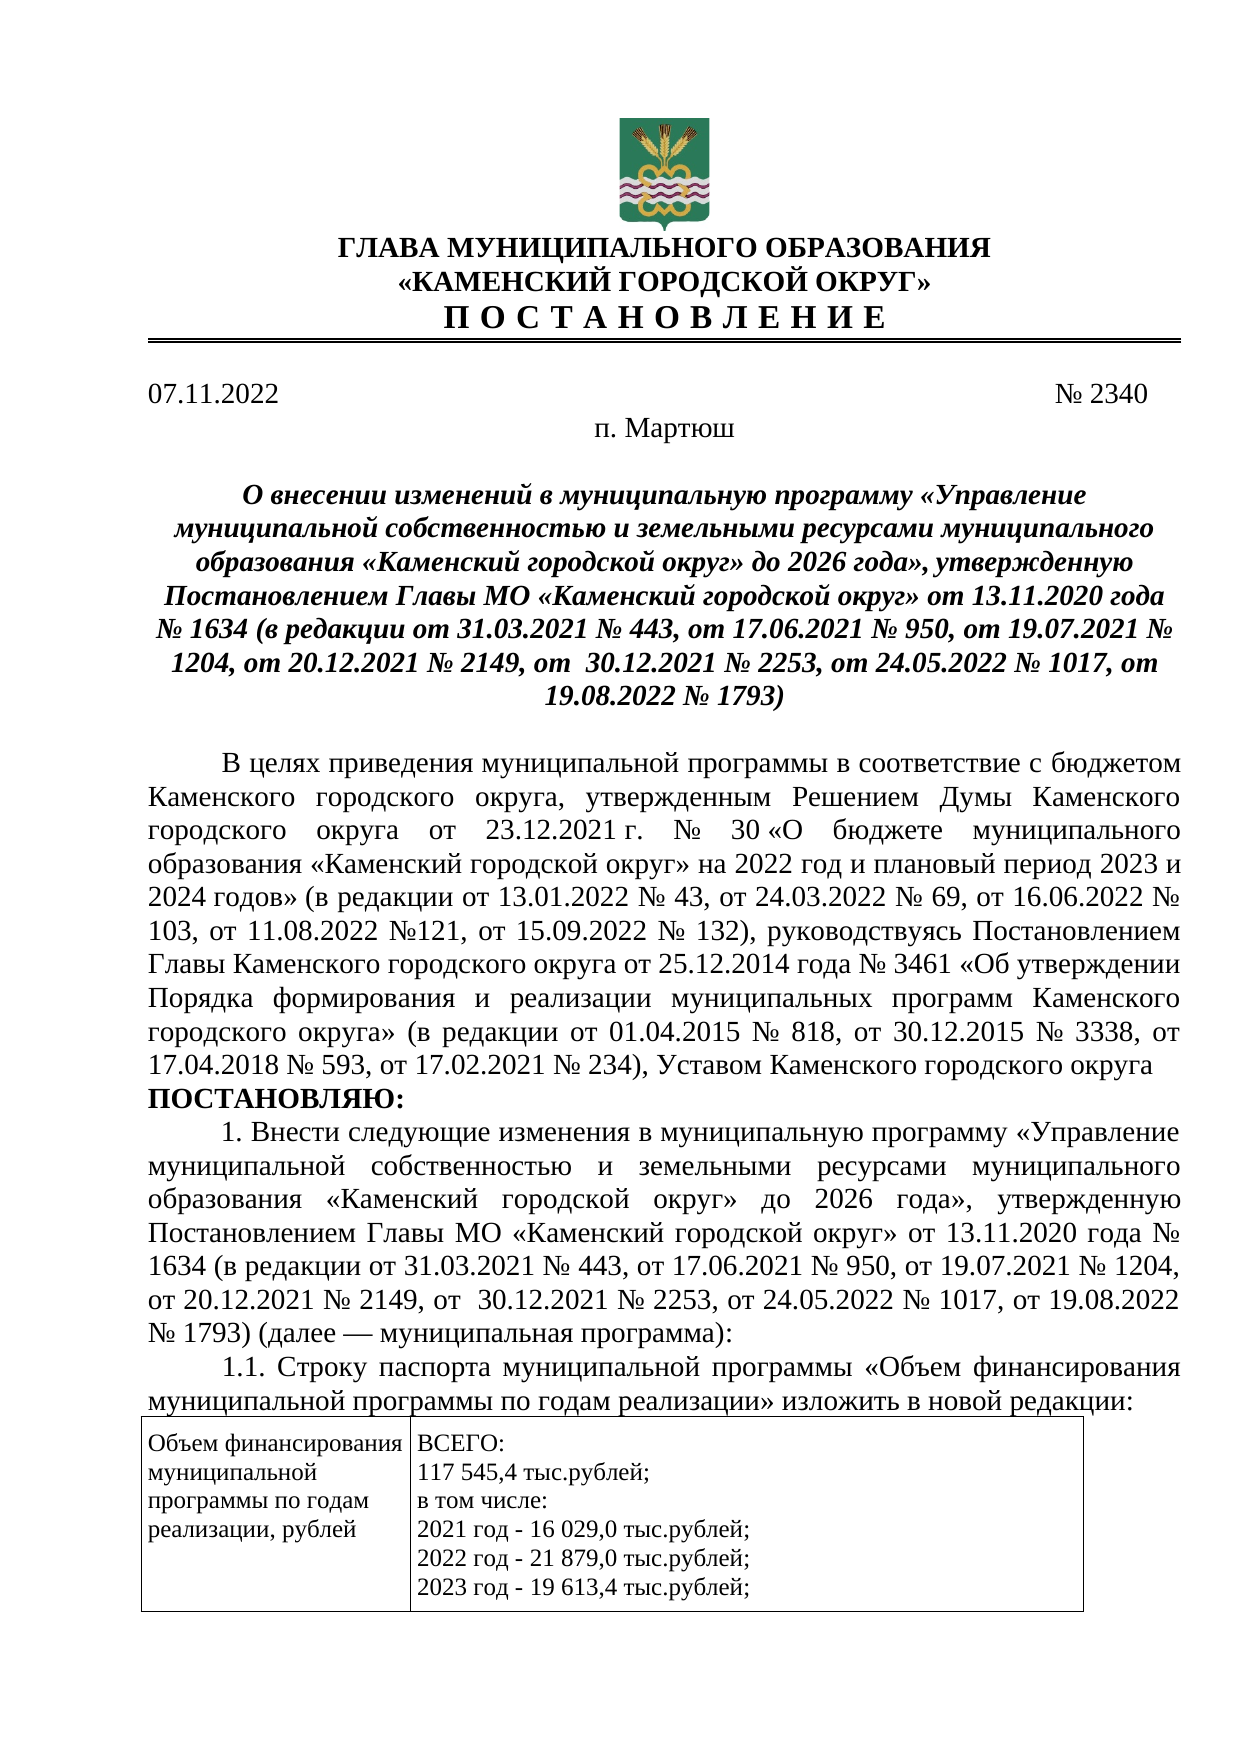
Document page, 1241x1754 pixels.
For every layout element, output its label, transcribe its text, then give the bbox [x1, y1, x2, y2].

text ГЛАВА МУНИЦИПАЛЬНОГО ОБРАЗОВАНИЯ [148, 231, 1181, 264]
text «КАМЕНСКИЙ ГОРОДСКОЙ ОКРУГ» [148, 264, 1181, 298]
text В целях приведения муниципальной программы в соответствие с бюджетом Каменского городского округа, утвержденным Решением Думы Каменского городского округа от 23.12.2021 г. № 30 «О бюджете муниципального образования «Каменский городской округ» на 2022 год и плановый период 2023 и 2024 годов» (в редакции от 13.01.2022 № 43, от 24.03.2022 № 69, от 16.06.2022 № 103, от 11.08.2022 №121, от 15.09.2022 № 132), руководствуясь Постановлением Главы Каменского городского округа от 25.12.2014 года № 3461 «Об утверждении Порядка формирования и реализации муниципальных программ Каменского городского округа» (в редакции от 01.04.2015 № 818, от 30.12.2015 № 3338, от 17.04.2018 № 593, от 17.02.2021 № 234), Уставом Каменского городского округа [148, 745, 1181, 1081]
text 1.1. Строку паспорта муниципальной программы «Объем финансирования муниципальной программы по годам реализации» изложить в новой редакции: [148, 1349, 1181, 1416]
text О внесении изменений в муниципальную программу «Управление муниципальной собственностью и земельными ресурсами муниципального образования «Каменский городской округ» до 2026 года», утвержденную Постановлением Главы МО «Каменский городской округ» от 13.11.2020 года № 1634 (в редакции от 31.03.2021 № 443, от 17.06.2021 № 950, от 19.07.2021 № 1204, от 20.12.2021 № 2149, от 30.12.2021 № 2253, от 24.05.2022 № 1017, от 19.08.2022 № 1793) [148, 477, 1181, 712]
text 07.11.2022 № 2340 [148, 376, 1181, 410]
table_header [142, 1417, 410, 1611]
picture [619, 118, 710, 231]
text ПОСТАНОВЛЕНИЕ [148, 298, 1181, 338]
text ПОСТАНОВЛЯЮ: [148, 1081, 1122, 1114]
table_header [411, 1417, 1083, 1611]
text 1. Внести следующие изменения в муниципальную программу «Управление муниципальной собственностью и земельными ресурсами муниципального образования «Каменский городской округ» до 2026 года», утвержденную Постановлением Главы МО «Каменский городской округ» от 13.11.2020 года № 1634 (в редакции от 31.03.2021 № 443, от 17.06.2021 № 950, от 19.07.2021 № 1204, от 20.12.2021 № 2149, от 30.12.2021 № 2253, от 24.05.2022 № 1017, от 19.08.2022 № 1793) (далее — муниципальная программа): [148, 1114, 1181, 1349]
text п. Мартюш [148, 410, 1181, 443]
